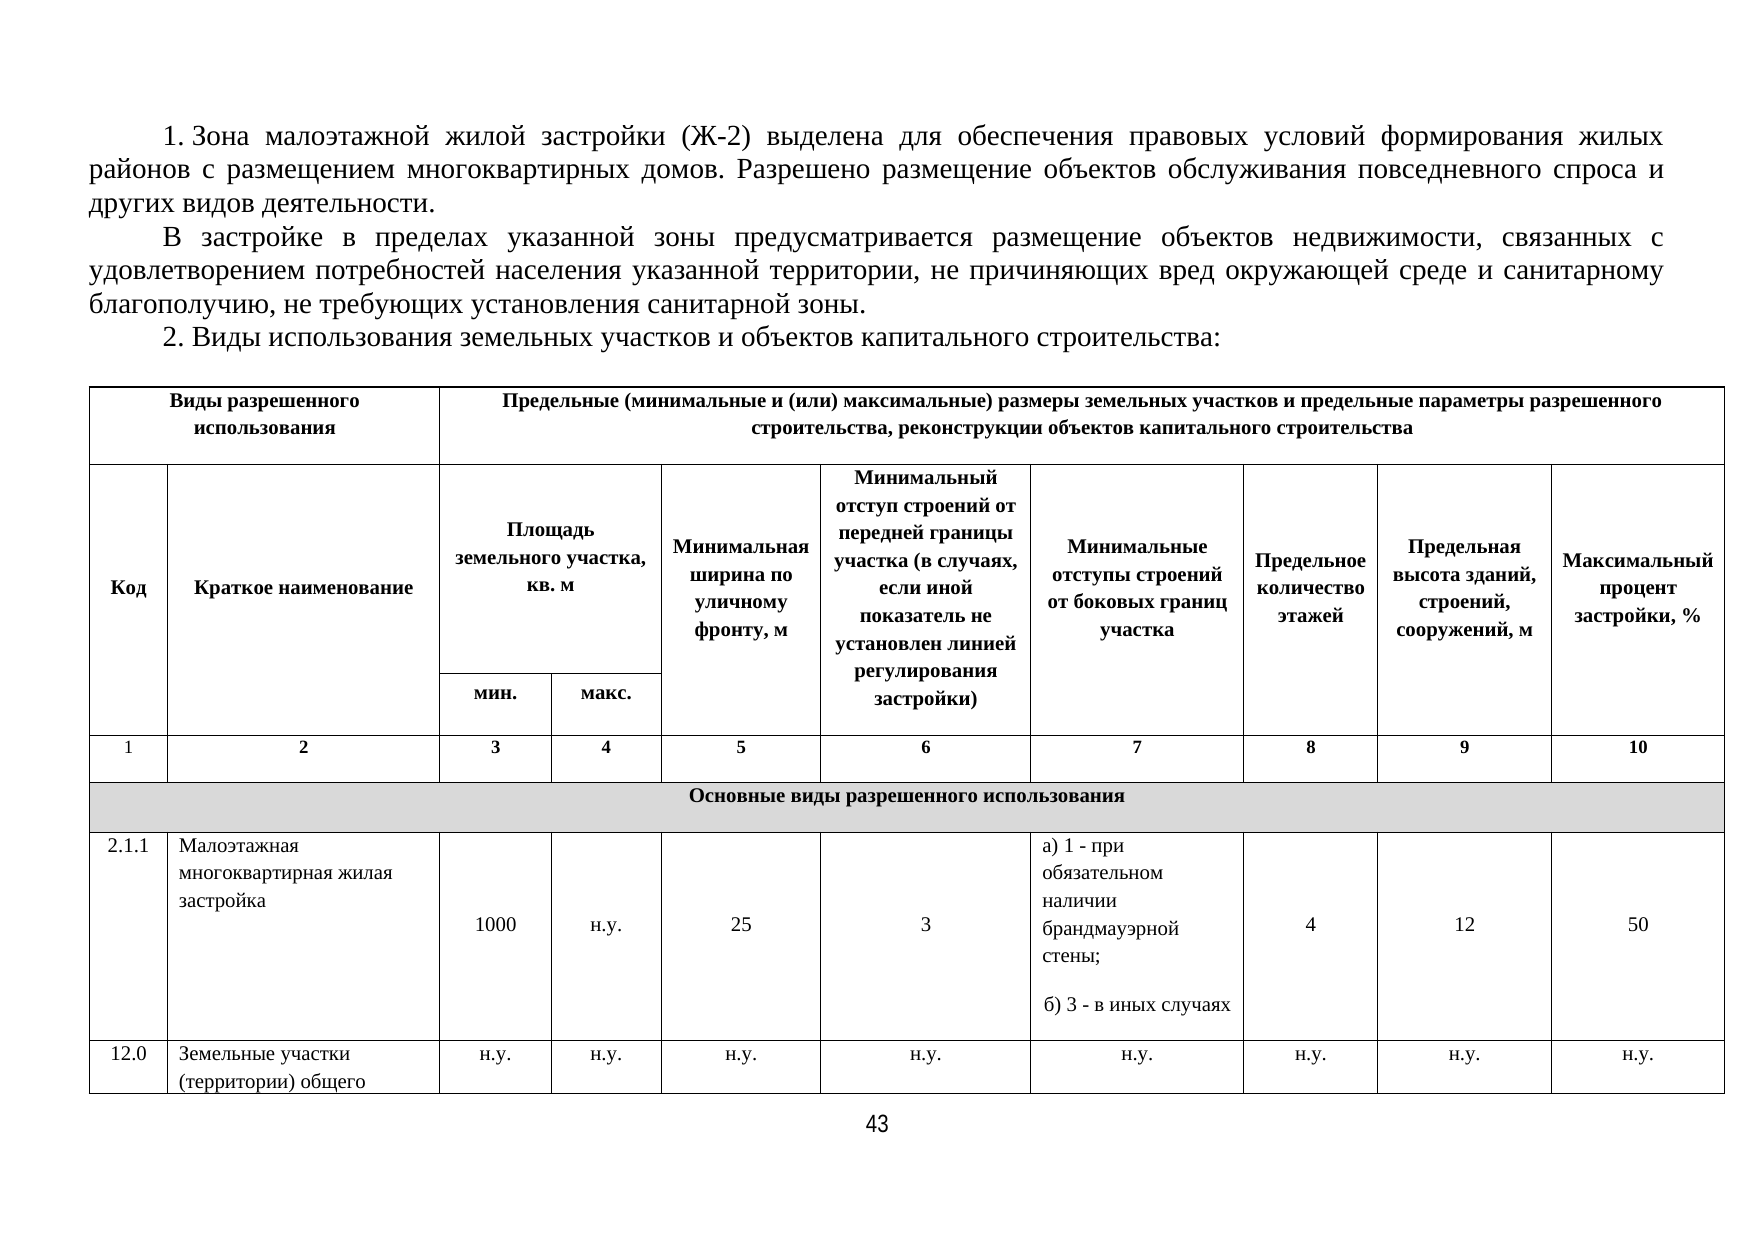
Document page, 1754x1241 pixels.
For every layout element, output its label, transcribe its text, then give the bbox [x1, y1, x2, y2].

table_cell н.у. [1552, 1041, 1724, 1093]
table_cell н.у. [1031, 1041, 1243, 1093]
table_cell 50 [1552, 833, 1724, 1040]
table_cell Предельная высота зданий, строений, сооружений, м [1378, 465, 1551, 734]
table_header Виды разрешенного использования [90, 388, 439, 464]
table_cell Максимальный процент застройки, % [1552, 465, 1724, 734]
table_cell 4 [552, 736, 661, 782]
table_cell 12.0 [90, 1041, 167, 1093]
table_cell 7 [1031, 736, 1243, 782]
table_cell Земельные участки (территории) общего пользования [168, 1041, 439, 1093]
table_cell н.у. [552, 1041, 661, 1093]
table_cell н.у. [440, 1041, 551, 1093]
table_cell 2.1.1 [90, 833, 167, 1040]
table_cell мин. [440, 674, 551, 734]
table_cell Предельное количество этажей [1244, 465, 1377, 734]
table_cell н.у. [552, 833, 661, 1040]
table_cell Краткое наименование [168, 465, 439, 734]
table_cell 3 [440, 736, 551, 782]
table_cell Код [90, 465, 167, 734]
table_header Предельные (минимальные и (или) максимальные) размеры земельных участков и предельные параметры разрешенного строительства, реконструкции объектов капитального строительства [440, 388, 1724, 464]
table_cell а) 1 - при обязательном наличии брандмауэрной стены; б) 3 - в иных случаях [1031, 833, 1243, 1040]
table_cell 5 [662, 736, 820, 782]
table_cell 25 [662, 833, 820, 1040]
table_cell н.у. [1244, 1041, 1377, 1093]
table_cell Малоэтажная многоквартирная жилая застройка [168, 833, 439, 1040]
text В застройке в пределах указанной зоны предусматривается размещение объектов недвижимости, связанных с удовлетворением потребностей населения указанной территории, не причиняющих вред окружающей среде и санитарному благополучию, не требующих установления санитарной зоны. [89, 219, 1665, 319]
table_cell 6 [821, 736, 1030, 782]
table_cell 12 [1378, 833, 1551, 1040]
table_cell 10 [1552, 736, 1724, 782]
table_cell 3 [821, 833, 1030, 1040]
table_cell Минимальные отступы строений от боковых границ участка [1031, 465, 1243, 734]
table_cell н.у. [662, 1041, 820, 1093]
table_cell н.у. [1378, 1041, 1551, 1093]
table_cell макс. [552, 674, 661, 734]
table_cell 9 [1378, 736, 1551, 782]
table_cell 1 [90, 736, 167, 782]
table_cell 1000 [440, 833, 551, 1040]
table_cell н.у. [821, 1041, 1030, 1093]
table_cell 8 [1244, 736, 1377, 782]
text 1. Зона малоэтажной жилой застройки (Ж-2) выделена для обеспечения правовых условий формирования жилых районов с размещением многоквартирных домов. Разрешено размещение объектов обслуживания повседневного спроса и других видов деятельности. [89, 118, 1665, 219]
table_cell Минимальный отступ строений от передней границы участка (в случаях, если иной показатель не установлен линией регулирования застройки) [821, 465, 1030, 734]
table_cell 2 [168, 736, 439, 782]
table_cell Минимальная ширина по уличному фронту, м [662, 465, 820, 734]
table_cell Площадь земельного участка, кв. м [440, 465, 661, 673]
table_cell 4 [1244, 833, 1377, 1040]
table_cell Основные виды разрешенного использования [90, 783, 1724, 832]
text 2. Виды использования земельных участков и объектов капитального строительства: [89, 319, 1665, 353]
